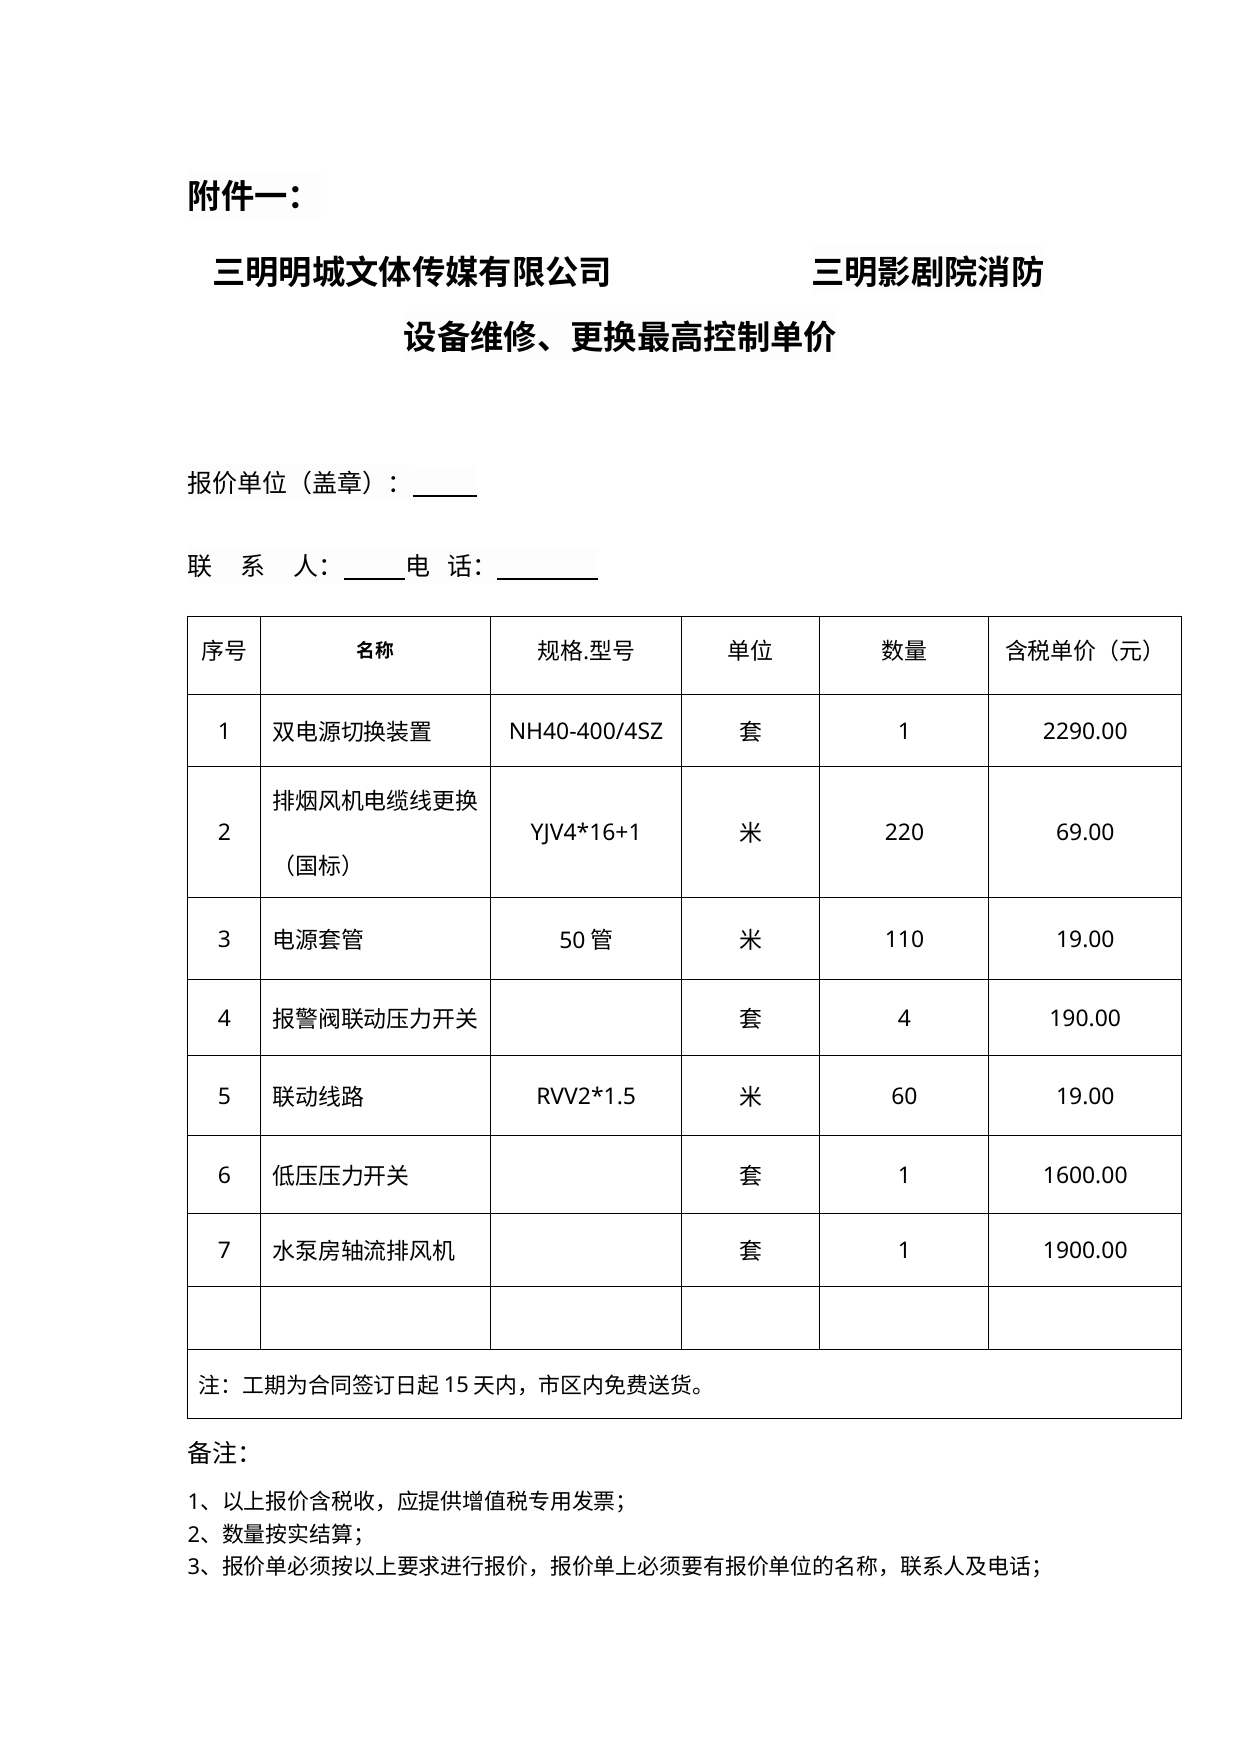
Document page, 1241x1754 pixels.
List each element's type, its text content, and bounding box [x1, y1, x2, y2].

table_cell 1900.00 [989, 1214, 1181, 1286]
subtitle 附件一： [187, 162, 1053, 227]
text 联 系 人： 电 话： [187, 532, 1053, 597]
table_cell RVV2*1.5 [491, 1056, 681, 1135]
table_header 规格.型号 [491, 617, 681, 694]
table_cell [261, 1287, 490, 1349]
table_cell 220 [820, 767, 988, 897]
list 数量按实结算； [187, 1516, 1053, 1549]
table_cell 报警阀联动压力开关 [261, 980, 490, 1055]
table_cell 套 [682, 695, 819, 766]
table_cell 1 [820, 1136, 988, 1212]
table_cell [989, 1287, 1181, 1349]
table_cell 米 [682, 898, 819, 978]
table_cell 19.00 [989, 1056, 1181, 1135]
table_cell 排烟风机电缆线更换（国标） [261, 767, 490, 897]
table_cell 50管 [491, 898, 681, 978]
table_header 名称 [261, 617, 490, 694]
table_cell NH40-400/4SZ [491, 695, 681, 766]
table_cell [820, 1287, 988, 1349]
table_cell 1600.00 [989, 1136, 1181, 1212]
table_cell 套 [682, 980, 819, 1055]
table_cell 米 [682, 1056, 819, 1135]
table_cell 4 [188, 980, 260, 1055]
table_cell [188, 1287, 260, 1349]
text 备注： [187, 1419, 1053, 1484]
table_cell [682, 1287, 819, 1349]
table_cell 19.00 [989, 898, 1181, 978]
table_cell 1 [820, 695, 988, 766]
text 报价单位（盖章）： [187, 449, 1053, 514]
table_cell 5 [188, 1056, 260, 1135]
table_cell 米 [682, 767, 819, 897]
list 报价单必须按以上要求进行报价，报价单上必须要有报价单位的名称，联系人及电话； [187, 1549, 1053, 1581]
table_header 序号 [188, 617, 260, 694]
list 以上报价含税收，应提供增值税专用发票； [187, 1484, 1053, 1516]
table_cell 1 [820, 1214, 988, 1286]
table_cell 1 [188, 695, 260, 766]
table_cell 60 [820, 1056, 988, 1135]
table_cell 69.00 [989, 767, 1181, 897]
table_cell 110 [820, 898, 988, 978]
table_cell 7 [188, 1214, 260, 1286]
table_cell 套 [682, 1214, 819, 1286]
table_cell [491, 980, 681, 1055]
table_cell 低压压力开关 [261, 1136, 490, 1212]
table_cell YJV4*16+1 [491, 767, 681, 897]
table_cell 套 [682, 1136, 819, 1212]
table_cell 联动线路 [261, 1056, 490, 1135]
table_cell [491, 1136, 681, 1212]
table_cell [491, 1214, 681, 1286]
table_header 数量 [820, 617, 988, 694]
table_cell [491, 1287, 681, 1349]
table_header 单位 [682, 617, 819, 694]
table_cell 4 [820, 980, 988, 1055]
table_cell 190.00 [989, 980, 1181, 1055]
table_cell 电源套管 [261, 898, 490, 978]
table_cell 2 [188, 767, 260, 897]
table_cell 双电源切换装置 [261, 695, 490, 766]
table_cell 2290.00 [989, 695, 1181, 766]
table_cell 3 [188, 898, 260, 978]
text 三明明城文体传媒有限公司 三明影剧院消防设备维修、更换最高控制单价 [187, 237, 1053, 367]
table_cell 水泵房轴流排风机 [261, 1214, 490, 1286]
table_cell 6 [188, 1136, 260, 1212]
table_cell 注：工期为合同签订日起15天内，市区内免费送货。 [188, 1350, 1181, 1418]
table_header 含税单价（元） [989, 617, 1181, 694]
